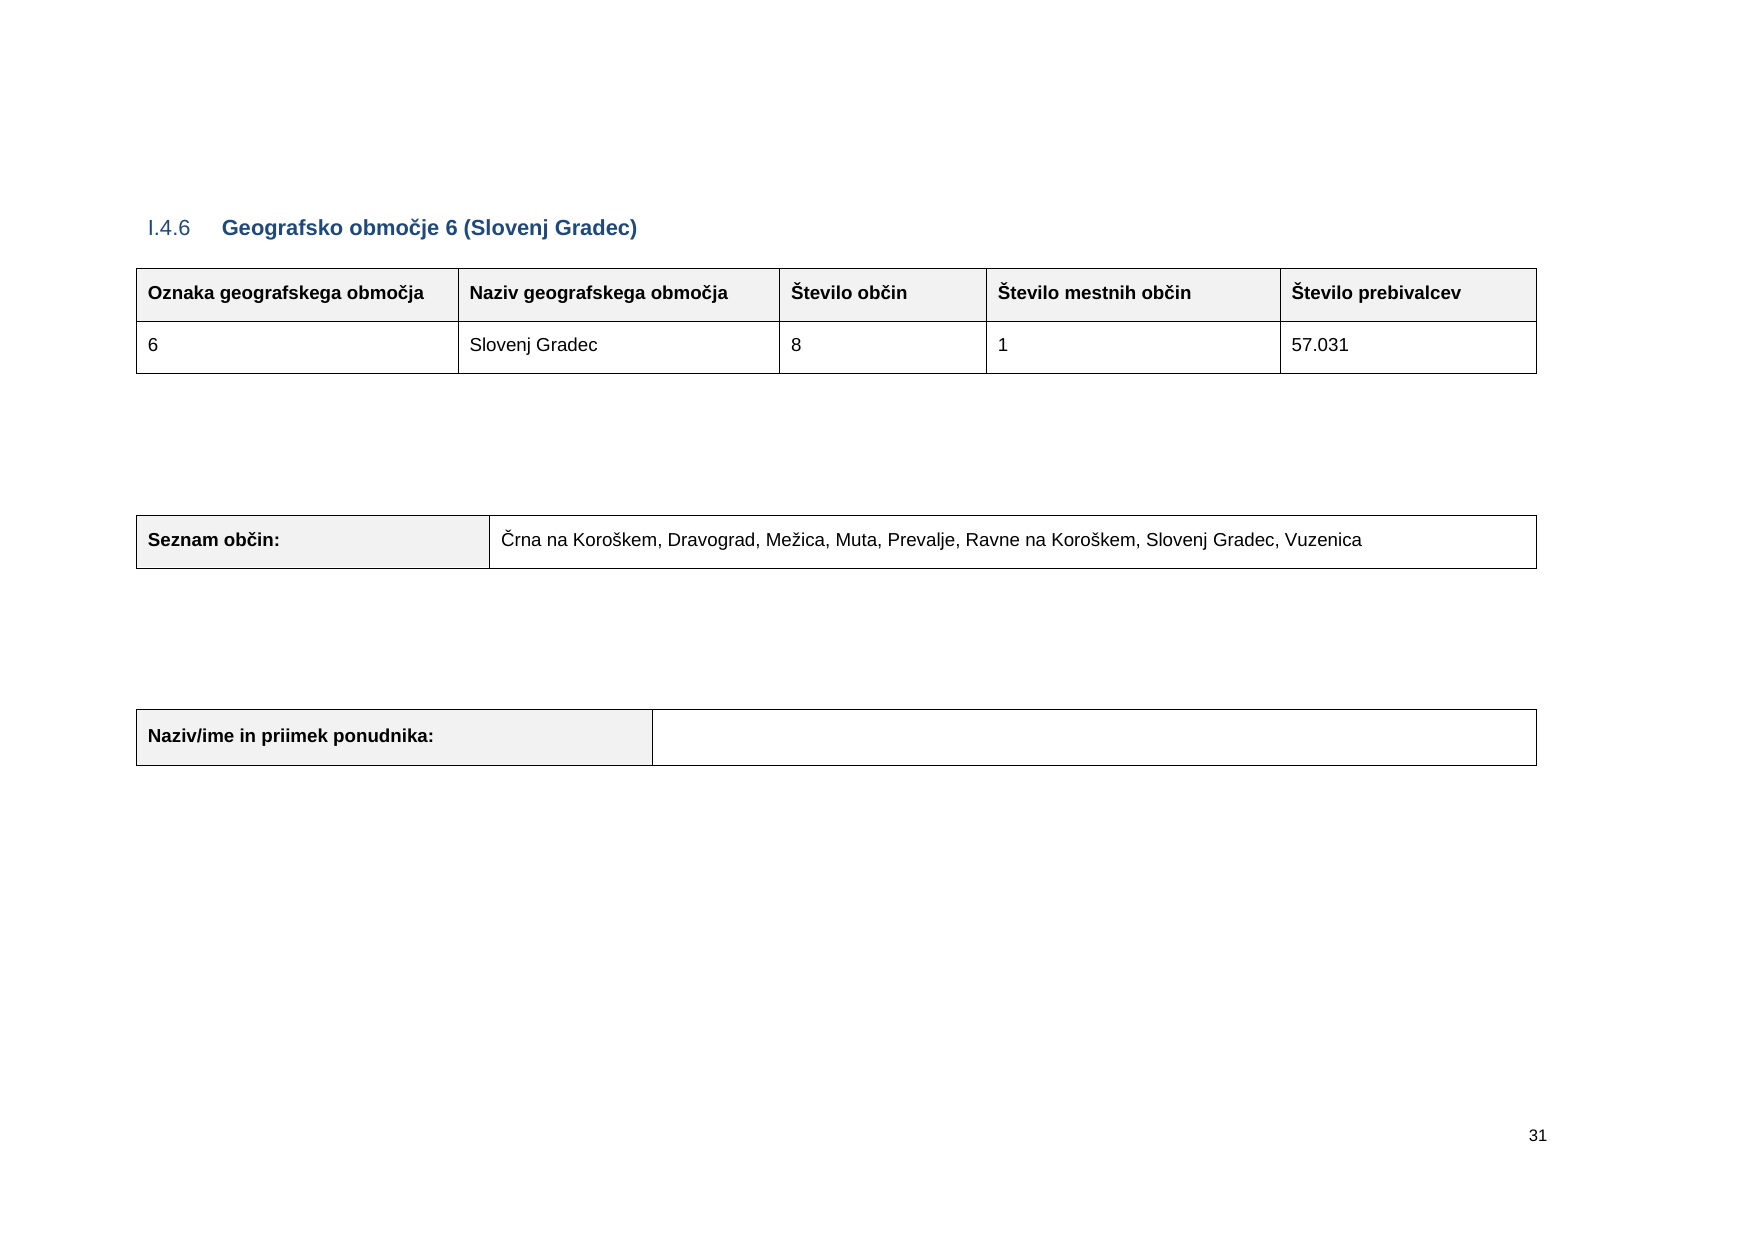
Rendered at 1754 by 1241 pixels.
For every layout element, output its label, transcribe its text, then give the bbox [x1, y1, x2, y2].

table_header [653, 710, 1536, 765]
table_header Naziv geografskega območja [459, 269, 779, 321]
table_cell Slovenj Gradec [459, 322, 779, 373]
table_cell 8 [780, 322, 986, 373]
table_header Črna na Koroškem, Dravograd, Mežica, Muta, Prevalje, Ravne na Koroškem, Slovenj Gradec, Vuzenica [490, 516, 1536, 567]
table_cell 1 [987, 322, 1280, 373]
table_header Naziv/ime in priimek ponudnika: [137, 710, 652, 765]
subtitle Geografsko območje 6 (Slovenj Gradec) [148, 215, 1547, 240]
table_header Število občin [780, 269, 986, 321]
table_header Število mestnih občin [987, 269, 1280, 321]
table_header Seznam občin: [137, 516, 489, 567]
table_header Število prebivalcev [1281, 269, 1536, 321]
table_header Oznaka geografskega območja [137, 269, 458, 321]
table_cell 6 [137, 322, 458, 373]
table_cell 57.031 [1281, 322, 1536, 373]
